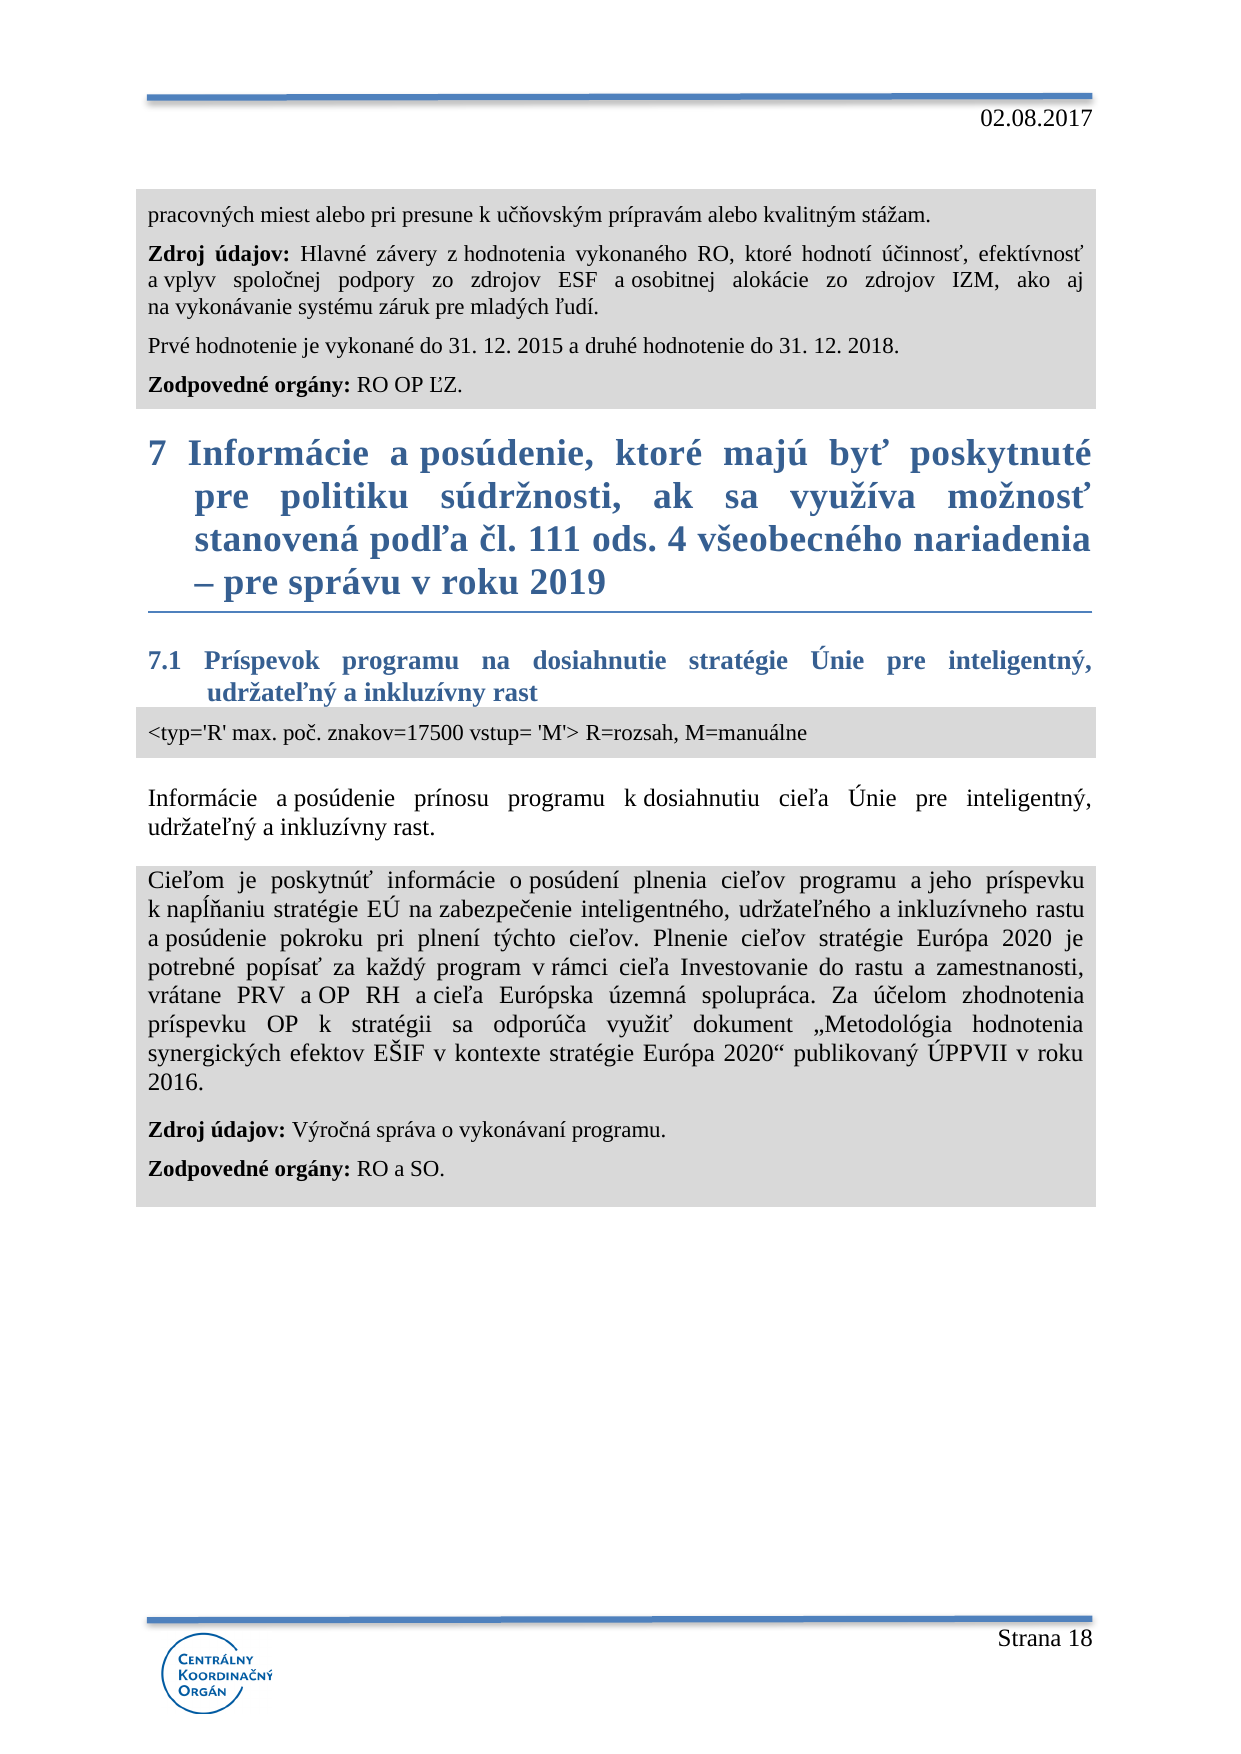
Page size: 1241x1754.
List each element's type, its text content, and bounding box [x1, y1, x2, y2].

text 7.1 Príspevok programu na dosiahnutie stratégie Únie pre inteligentný, udržateľný a inkluzívny rast [148, 644, 1092, 707]
picture [159, 1631, 272, 1713]
text 7 Informácie a posúdenie, ktoré majú byť poskytnuté pre politiku súdržnosti, ak sa využíva možnosť stanovená podľa čl. 111 ods. 4 všeobecného nariadenia – pre správu v roku 2019 [148, 430, 1092, 611]
text Informácie a posúdenie prínosu programu k dosiahnutiu cieľa Únie pre inteligentný, udržateľný a inkluzívny rast. [148, 783, 1092, 841]
table_header Cieľom je poskytnúť informácie o posúdení plnenia cieľov programu a jeho príspevku k napĺňaniu stratégie EÚ na zabezpečenie inteligentného, udržateľného a inkluzívneho rastu a posúdenie pokroku pri plnení týchto cieľov. Plnenie cieľov stratégie Európa 2020 je potrebné popísať za každý program v rámci cieľa Investovanie do rastu a zamestnanosti, vrátane PRV a OP RH a cieľa Európska územná spolupráca. Za účelom zhodnotenia príspevku OP k stratégii sa odporúča využiť dokument „Metodológia hodnotenia synergických efektov EŠIF v kontexte stratégie Európa 2020“ publikovaný ÚPPVII v roku 2016. Zdroj údajov: Výročná správa o vykonávaní programu. Zodpovedné orgány: RO a SO. [136, 866, 1096, 1207]
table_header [136, 189, 1096, 409]
table_header <typ='R' max. poč. znakov=17500 vstup= 'M'> R=rozsah, M=manuálne [136, 707, 1096, 758]
